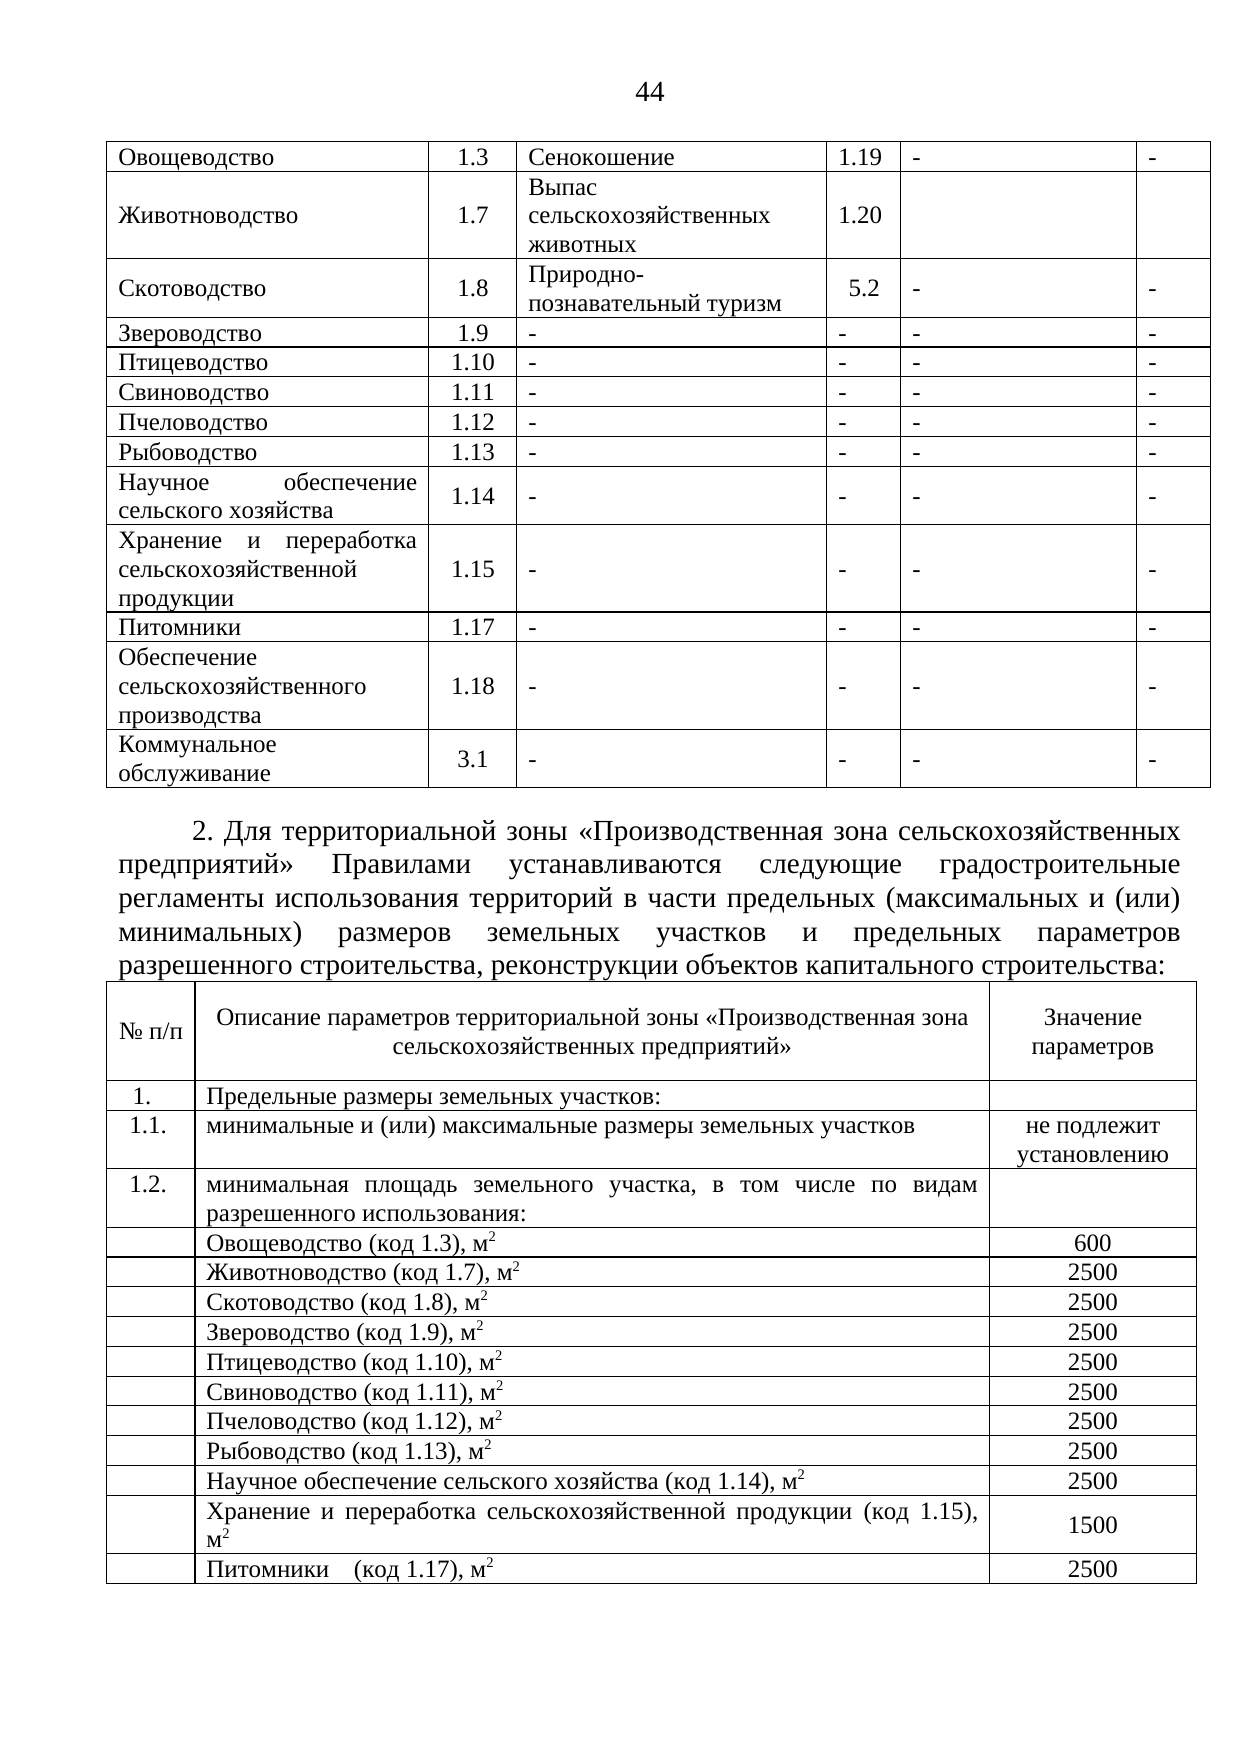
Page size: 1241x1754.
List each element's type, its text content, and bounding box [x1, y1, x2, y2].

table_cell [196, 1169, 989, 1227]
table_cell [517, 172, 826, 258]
text 2. Для территориальной зоны «Производственная зона сельскохозяйственных предприятий» Правилами устанавливаются следующие градостроительные регламенты использования территорий в части предельных (максимальных и (или) минимальных) размеров земельных участков и предельных параметров разрешенного строительства, реконструкции объектов капитального строительства: [118, 813, 1181, 981]
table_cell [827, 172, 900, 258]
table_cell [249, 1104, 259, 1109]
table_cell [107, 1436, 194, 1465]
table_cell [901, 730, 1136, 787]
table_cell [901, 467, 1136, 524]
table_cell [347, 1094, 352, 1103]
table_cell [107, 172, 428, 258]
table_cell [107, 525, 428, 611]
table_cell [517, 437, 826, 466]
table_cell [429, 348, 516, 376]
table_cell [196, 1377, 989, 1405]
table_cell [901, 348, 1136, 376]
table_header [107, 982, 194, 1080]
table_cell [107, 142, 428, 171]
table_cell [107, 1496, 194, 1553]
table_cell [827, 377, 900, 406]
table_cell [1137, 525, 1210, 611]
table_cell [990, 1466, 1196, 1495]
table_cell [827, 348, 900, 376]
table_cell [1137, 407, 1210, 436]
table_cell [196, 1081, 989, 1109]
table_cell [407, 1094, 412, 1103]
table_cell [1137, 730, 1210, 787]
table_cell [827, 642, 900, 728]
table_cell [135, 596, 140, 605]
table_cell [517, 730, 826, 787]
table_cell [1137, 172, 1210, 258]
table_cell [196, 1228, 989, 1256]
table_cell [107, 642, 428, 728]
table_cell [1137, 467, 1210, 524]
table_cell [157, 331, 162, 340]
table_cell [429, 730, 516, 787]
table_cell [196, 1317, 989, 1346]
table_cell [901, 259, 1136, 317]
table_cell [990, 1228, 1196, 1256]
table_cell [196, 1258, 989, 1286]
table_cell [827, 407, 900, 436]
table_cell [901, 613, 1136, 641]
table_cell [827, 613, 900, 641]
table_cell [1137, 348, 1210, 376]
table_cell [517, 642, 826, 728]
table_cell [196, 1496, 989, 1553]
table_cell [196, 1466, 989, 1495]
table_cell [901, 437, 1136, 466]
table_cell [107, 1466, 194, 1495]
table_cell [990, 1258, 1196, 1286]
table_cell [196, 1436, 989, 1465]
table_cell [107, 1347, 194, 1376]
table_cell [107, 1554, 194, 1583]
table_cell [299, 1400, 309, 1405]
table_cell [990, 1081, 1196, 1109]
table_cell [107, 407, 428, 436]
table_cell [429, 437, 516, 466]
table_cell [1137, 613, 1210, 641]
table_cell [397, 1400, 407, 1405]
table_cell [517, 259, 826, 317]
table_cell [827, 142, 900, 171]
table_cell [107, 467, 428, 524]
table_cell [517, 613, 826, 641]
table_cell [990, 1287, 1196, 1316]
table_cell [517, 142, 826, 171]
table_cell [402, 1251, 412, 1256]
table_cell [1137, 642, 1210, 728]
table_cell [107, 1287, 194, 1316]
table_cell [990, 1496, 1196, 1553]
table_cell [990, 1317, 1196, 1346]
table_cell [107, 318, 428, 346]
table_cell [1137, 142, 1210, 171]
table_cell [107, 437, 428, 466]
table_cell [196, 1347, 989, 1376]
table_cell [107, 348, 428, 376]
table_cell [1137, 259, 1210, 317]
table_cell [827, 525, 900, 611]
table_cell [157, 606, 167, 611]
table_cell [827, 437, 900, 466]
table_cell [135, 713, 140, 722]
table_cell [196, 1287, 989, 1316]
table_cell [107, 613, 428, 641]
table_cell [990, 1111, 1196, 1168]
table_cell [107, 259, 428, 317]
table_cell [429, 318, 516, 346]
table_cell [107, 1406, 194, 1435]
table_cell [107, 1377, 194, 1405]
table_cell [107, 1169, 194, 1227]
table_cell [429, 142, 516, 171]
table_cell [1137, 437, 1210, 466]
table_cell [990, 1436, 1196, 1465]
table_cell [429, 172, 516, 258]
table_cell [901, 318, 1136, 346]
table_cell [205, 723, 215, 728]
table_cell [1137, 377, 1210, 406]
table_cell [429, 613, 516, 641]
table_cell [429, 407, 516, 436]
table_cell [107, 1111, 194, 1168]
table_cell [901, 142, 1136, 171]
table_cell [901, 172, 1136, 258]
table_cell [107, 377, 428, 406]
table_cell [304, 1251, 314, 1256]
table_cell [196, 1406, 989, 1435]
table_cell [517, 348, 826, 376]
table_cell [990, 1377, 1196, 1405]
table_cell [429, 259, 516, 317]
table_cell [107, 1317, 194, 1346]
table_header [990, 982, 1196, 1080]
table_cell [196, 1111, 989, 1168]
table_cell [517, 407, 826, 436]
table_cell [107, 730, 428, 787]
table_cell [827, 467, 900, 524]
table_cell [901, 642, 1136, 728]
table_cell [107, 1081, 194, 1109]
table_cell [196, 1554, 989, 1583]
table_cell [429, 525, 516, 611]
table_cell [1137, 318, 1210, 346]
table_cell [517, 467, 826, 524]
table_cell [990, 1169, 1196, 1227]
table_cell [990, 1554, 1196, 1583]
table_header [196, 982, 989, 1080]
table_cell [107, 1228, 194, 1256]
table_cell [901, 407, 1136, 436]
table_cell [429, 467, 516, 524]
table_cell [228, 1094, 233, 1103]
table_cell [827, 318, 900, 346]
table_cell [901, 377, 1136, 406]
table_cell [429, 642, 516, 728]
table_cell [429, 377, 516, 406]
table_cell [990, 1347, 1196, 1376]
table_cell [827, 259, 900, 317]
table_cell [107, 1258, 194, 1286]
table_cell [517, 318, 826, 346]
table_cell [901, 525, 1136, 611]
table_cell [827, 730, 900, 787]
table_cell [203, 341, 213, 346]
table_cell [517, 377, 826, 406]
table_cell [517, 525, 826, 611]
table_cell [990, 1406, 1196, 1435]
